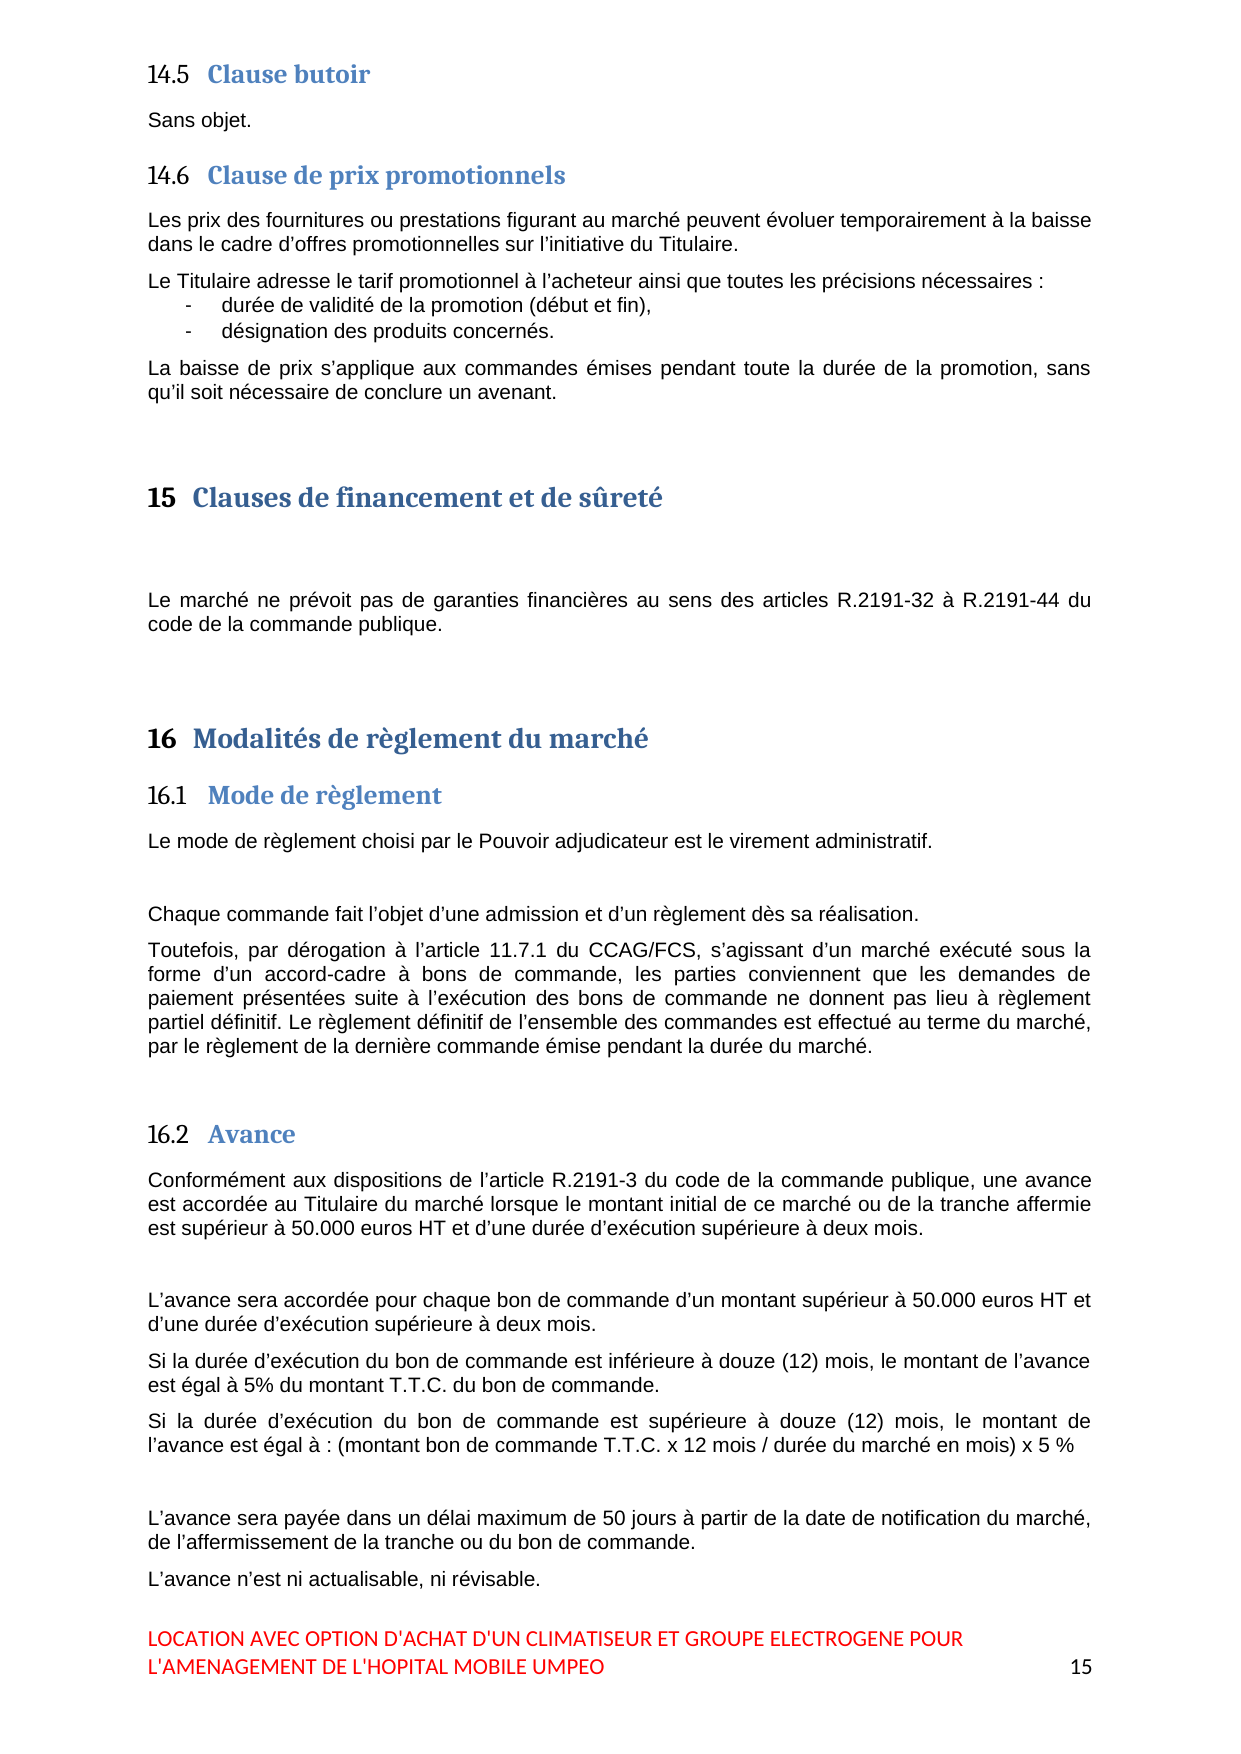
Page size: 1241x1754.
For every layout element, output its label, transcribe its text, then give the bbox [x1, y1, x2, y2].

text Le Titulaire adresse le tarif promotionnel à l’acheteur ainsi que toutes les précisions nécessaires : [148, 268, 1093, 292]
text Les prix des fournitures ou prestations figurant au marché peuvent évoluer temporairement à la baisse dans le cadre d’offres promotionnelles sur l’initiative du Titulaire. [148, 208, 1093, 256]
text Si la durée d’exécution du bon de commande est inférieure à douze (12) mois, le montant de l’avance est égal à 5% du montant T.T.C. du bon de commande. [148, 1349, 1093, 1397]
text Le mode de règlement choisi par le Pouvoir adjudicateur est le virement administratif. [148, 829, 1093, 853]
subtitle Clause de prix promotionnels [148, 160, 1093, 191]
subtitle Mode de règlement [148, 780, 1093, 812]
text Conformément aux dispositions de l’article R.2191-3 du code de la commande publique, une avance est accordée au Titulaire du marché lorsque le montant initial de ce marché ou de la tranche affermie est supérieur à 50.000 euros HT et d’une durée d’exécution supérieure à deux mois. [148, 1167, 1093, 1239]
subtitle Modalités de règlement du marché [148, 722, 1093, 755]
list désignation des produits concernés. [185, 318, 1093, 343]
text L’avance sera accordée pour chaque bon de commande d’un montant supérieur à 50.000 euros HT et d’une durée d’exécution supérieure à deux mois. [148, 1288, 1093, 1336]
text Sans objet. [148, 107, 1093, 131]
text L’avance n’est ni actualisable, ni révisable. [148, 1566, 1093, 1590]
text La baisse de prix s’applique aux commandes émises pendant toute la durée de la promotion, sans qu’il soit nécessaire de conclure un avenant. [148, 356, 1093, 404]
subtitle Avance [148, 1119, 1093, 1150]
text Si la durée d’exécution du bon de commande est supérieure à douze (12) mois, le montant de l’avance est égal à : (montant bon de commande T.T.C. x 12 mois / durée du marché en mois) x 5 % [148, 1409, 1093, 1457]
list durée de validité de la promotion (début et fin), [185, 292, 1093, 318]
text Toutefois, par dérogation à l’article 11.7.1 du CCAG/FCS, s’agissant d’un marché exécuté sous la forme d’un accord-cadre à bons de commande, les parties conviennent que les demandes de paiement présentées suite à l’exécution des bons de commande ne donnent pas lieu à règlement partiel définitif. Le règlement définitif de l’ensemble des commandes est effectué au terme du marché, par le règlement de la dernière commande émise pendant la durée du marché. [148, 938, 1093, 1058]
text Chaque commande fait l’objet d’une admission et d’un règlement dès sa réalisation. [148, 902, 1093, 926]
subtitle Clauses de financement et de sûreté [148, 481, 1093, 515]
text L’avance sera payée dans un délai maximum de 50 jours à partir de la date de notification du marché, de l’affermissement de la tranche ou du bon de commande. [148, 1506, 1093, 1554]
subtitle Clause butoir [148, 59, 1093, 90]
text Le marché ne prévoit pas de garanties financières au sens des articles R.2191-32 à R.2191-44 du code de la commande publique. [148, 588, 1093, 636]
